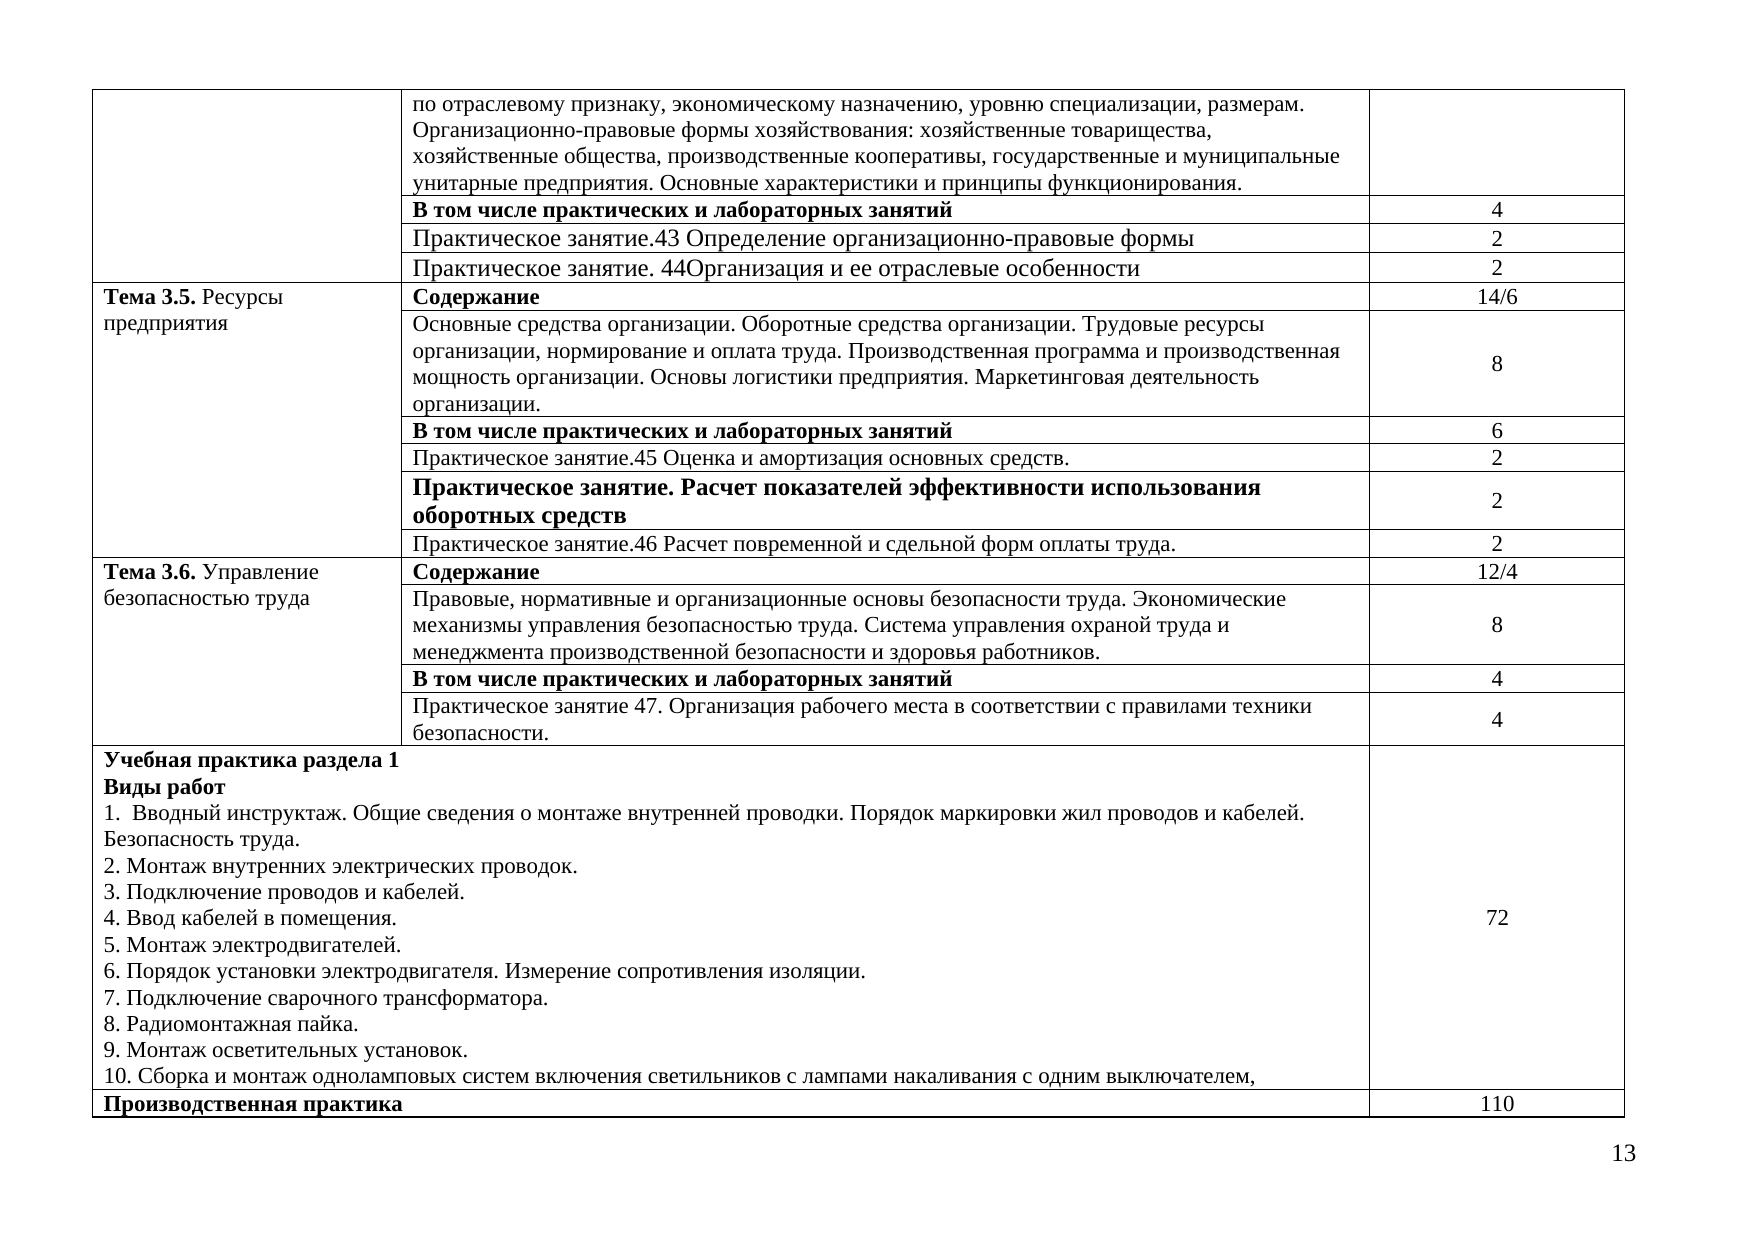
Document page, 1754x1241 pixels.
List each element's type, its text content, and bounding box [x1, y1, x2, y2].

table_cell Тема 3.6. Управление безопасностью труда [93, 558, 401, 745]
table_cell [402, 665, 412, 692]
table_cell 2 [1370, 472, 1624, 529]
table_cell 2 [1370, 253, 1624, 282]
table_cell 4 [1370, 196, 1624, 222]
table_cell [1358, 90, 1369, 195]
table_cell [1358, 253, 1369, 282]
table_cell 6 [1370, 90, 1624, 195]
table_cell 2 [1370, 224, 1624, 252]
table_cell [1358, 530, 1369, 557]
table_cell 72 [1370, 746, 1624, 1089]
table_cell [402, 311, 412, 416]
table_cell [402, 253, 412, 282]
table_cell 110 [1370, 1090, 1624, 1116]
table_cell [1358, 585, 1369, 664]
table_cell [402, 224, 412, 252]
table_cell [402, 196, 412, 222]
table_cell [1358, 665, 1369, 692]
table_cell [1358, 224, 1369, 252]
table_cell 8 [1370, 585, 1624, 664]
table_cell 8 [1370, 311, 1624, 416]
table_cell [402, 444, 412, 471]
table_cell 4 [1370, 693, 1624, 745]
table_cell 12/4 [1370, 558, 1624, 584]
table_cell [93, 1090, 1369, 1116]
table_cell 2 [1370, 444, 1624, 471]
table_cell 2 [1370, 530, 1624, 557]
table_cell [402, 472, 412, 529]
table_cell 14/6 [1370, 283, 1624, 309]
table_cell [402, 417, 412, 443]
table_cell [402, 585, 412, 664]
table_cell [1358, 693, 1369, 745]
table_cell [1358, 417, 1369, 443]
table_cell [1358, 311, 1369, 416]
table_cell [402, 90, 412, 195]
table_cell 6 [1370, 417, 1624, 443]
table_cell 4 [1370, 665, 1624, 692]
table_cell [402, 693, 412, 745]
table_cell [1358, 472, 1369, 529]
table_cell Учебная практика раздела 1 Виды работ 1. Вводный инструктаж. Общие сведения о монтаже внутренней проводки. Порядок маркировки жил проводов и кабелей. Безопасность труда. 2. Монтаж внутренних электрических проводок. 3. Подключение проводов и кабелей. 4. Ввод кабелей в помещения. 5. Монтаж электродвигателей. 6. Порядок установки электродвигателя. Измерение сопротивления изоляции. 7. Подключение сварочного трансформатора. 8. Радиомонтажная пайка. 9. Монтаж осветительных установок. 10. Сборка и монтаж одноламповых систем включения светильников с лампами накаливания с одним выключателем, [93, 746, 1369, 1089]
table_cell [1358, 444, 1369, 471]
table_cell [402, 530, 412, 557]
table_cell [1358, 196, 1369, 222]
table_cell Тема 3.5. Ресурсы предприятия [93, 283, 401, 557]
